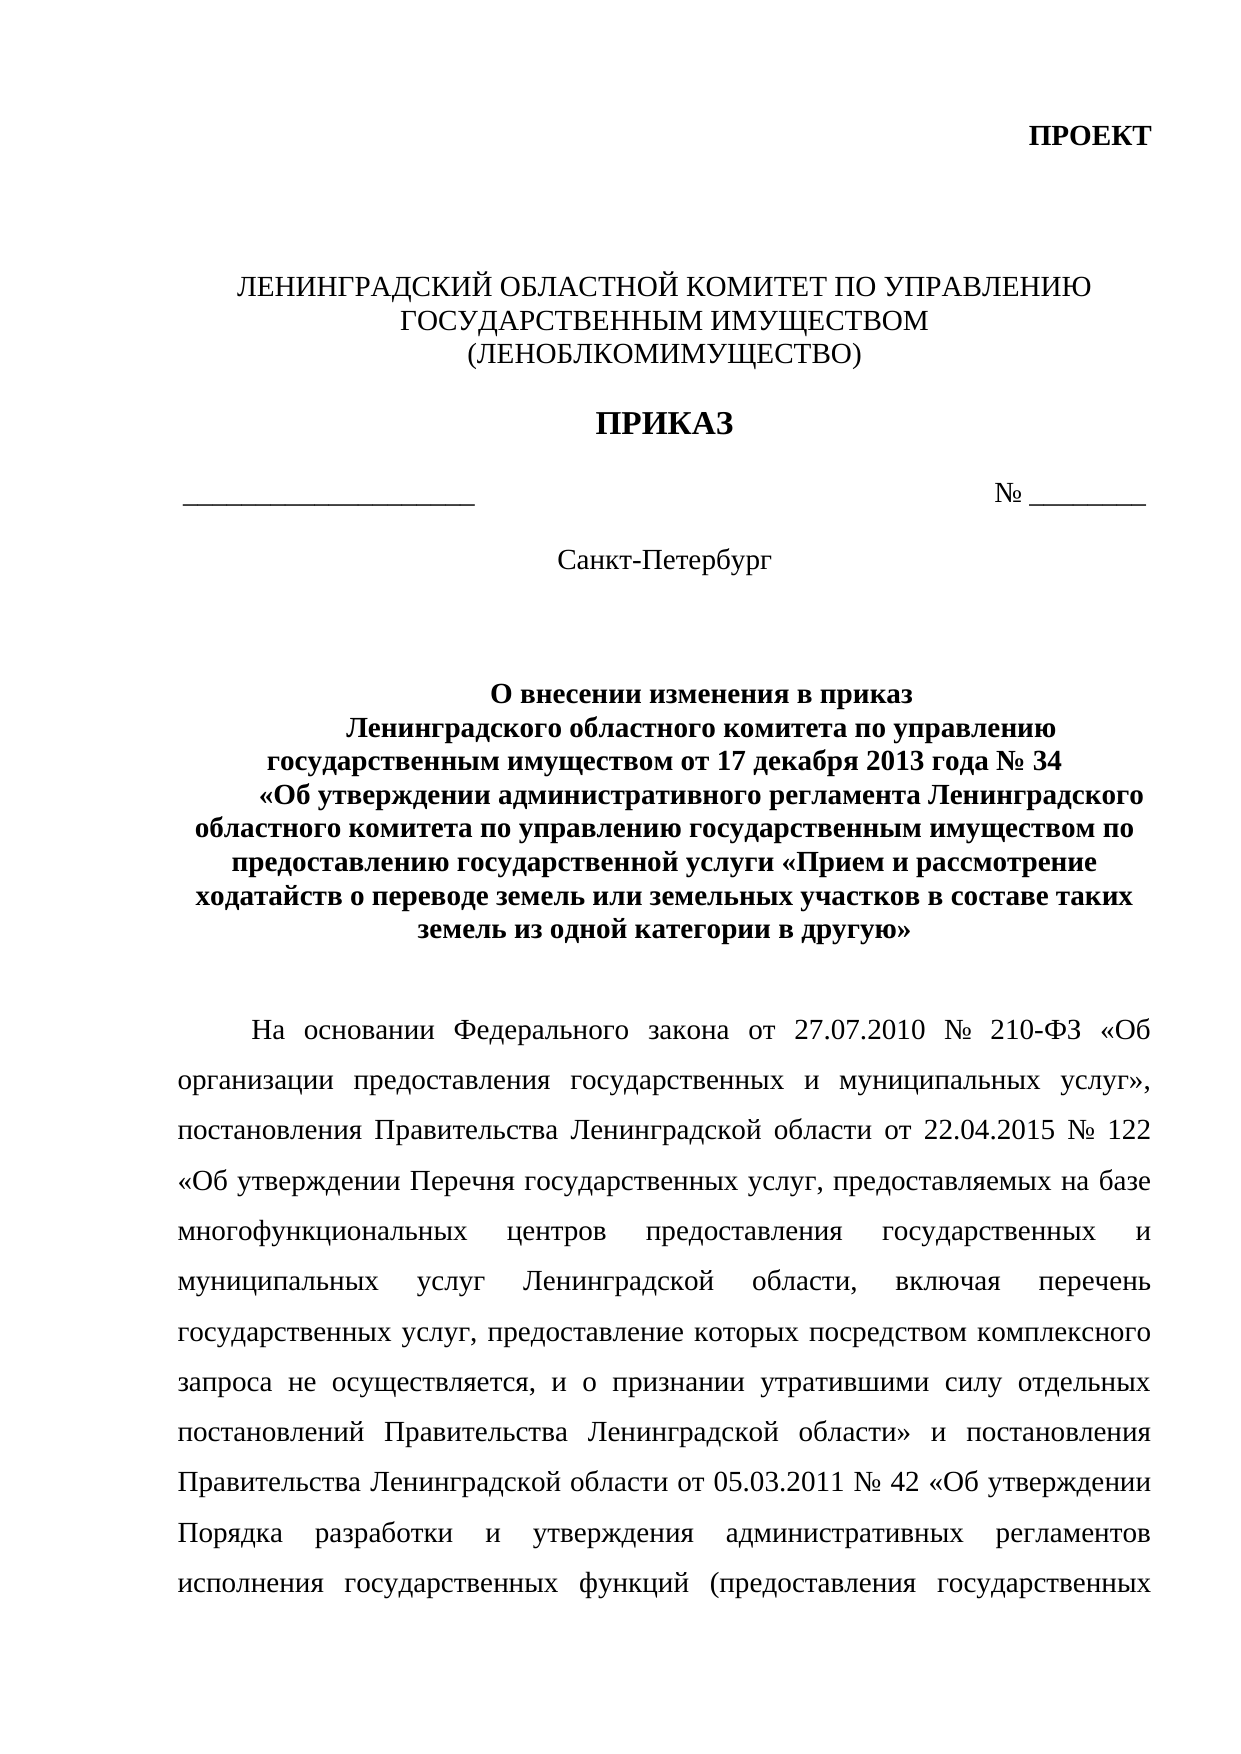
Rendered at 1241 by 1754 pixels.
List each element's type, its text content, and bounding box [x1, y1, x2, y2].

text ЛЕНИНГРАДСКИЙ ОБЛАСТНОЙ КОМИТЕТ ПО УПРАВЛЕНИЮ ГОСУДАРСТВЕННЫМ ИМУЩЕСТВОМ [177, 269, 1152, 336]
text «Об утверждении административного регламента Ленинградского областного комитета по управлению государственным имуществом по предоставлению государственной услуги «Прием и рассмотрение ходатайств о переводе земель или земельных участков в составе таких земель из одной категории в другую» [177, 777, 1152, 945]
text Ленинградского областного комитета по управлению государственным имуществом от 17 декабря 2013 года № 34 [177, 710, 1152, 777]
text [177, 1012, 1152, 1599]
text ПРОЕКТ [177, 118, 1152, 152]
text О внесении изменения в приказ [177, 676, 1152, 710]
text Санкт-Петербург [177, 542, 1152, 576]
text ____________________ № ________ [177, 475, 1152, 509]
text ПРИКАЗ [177, 403, 1152, 442]
text (ЛЕНОБЛКОМИМУЩЕСТВО) [177, 336, 1152, 370]
